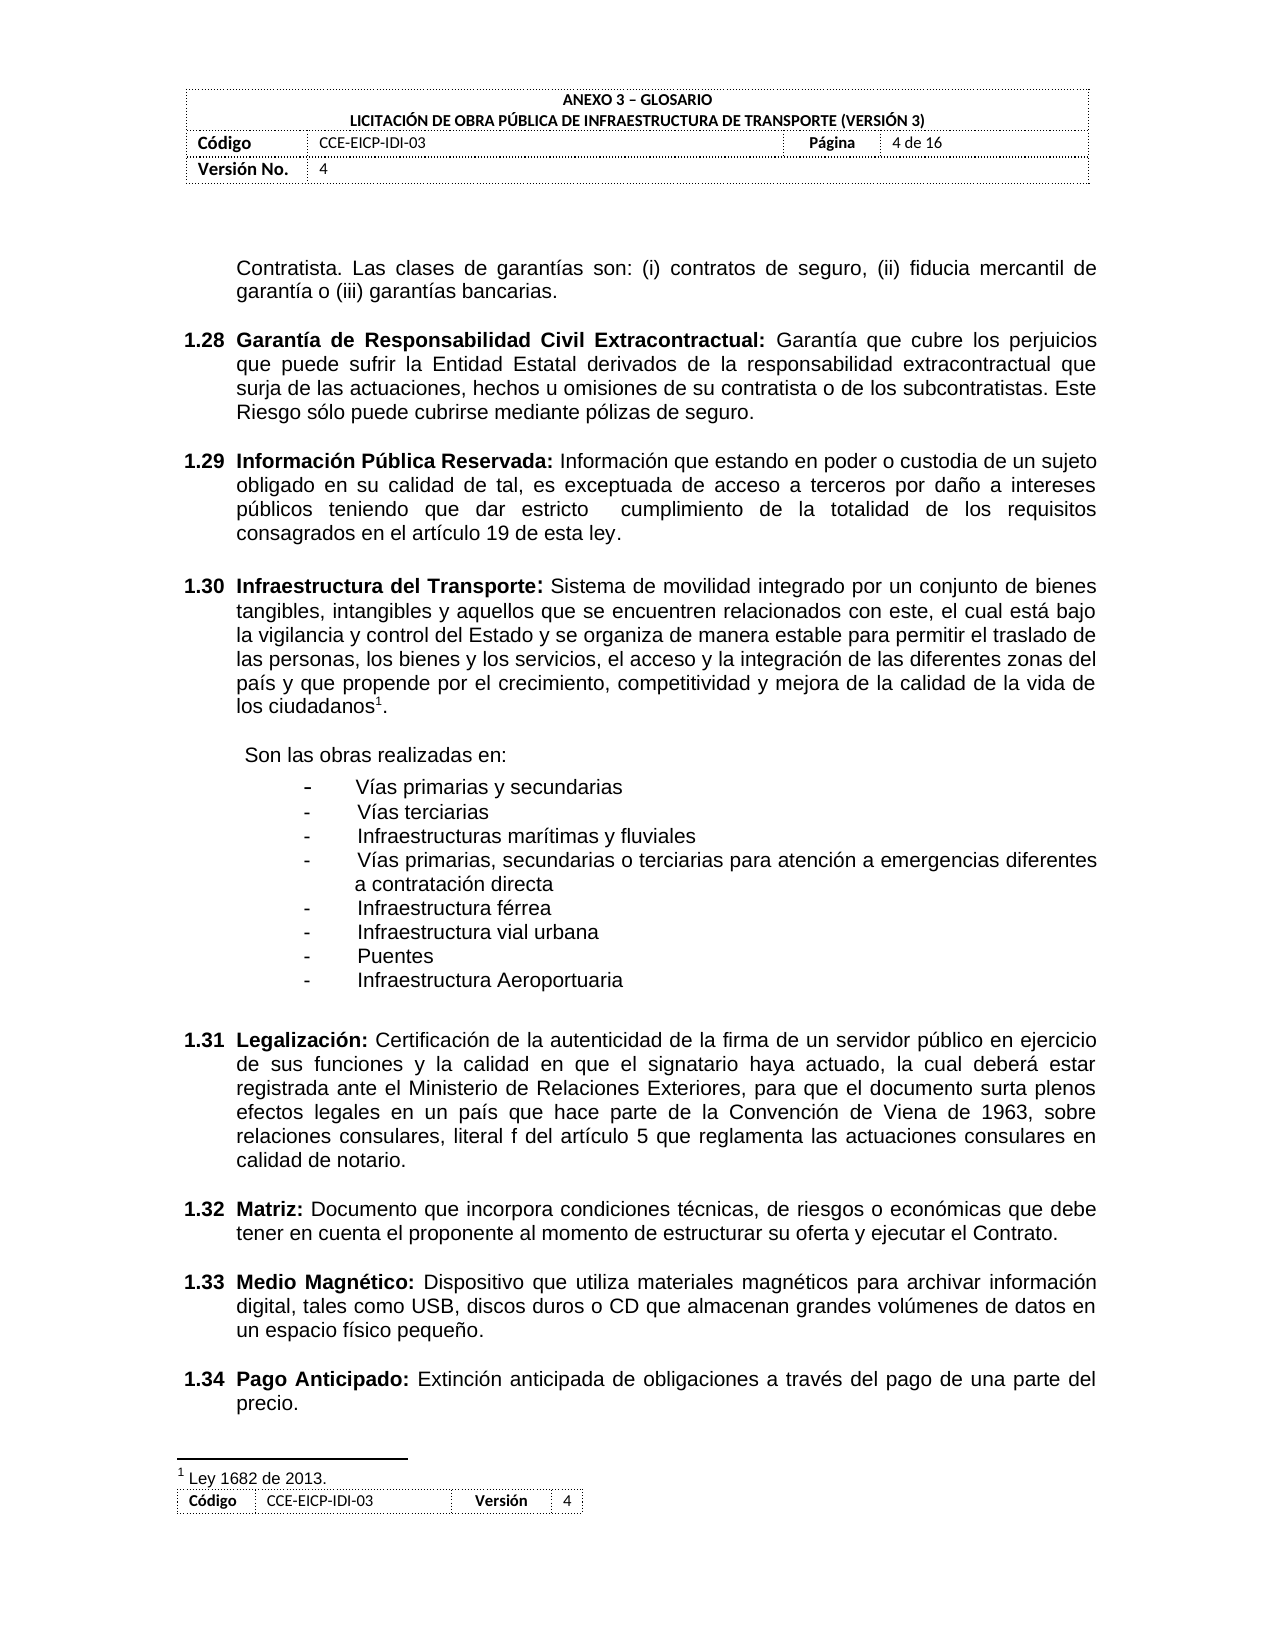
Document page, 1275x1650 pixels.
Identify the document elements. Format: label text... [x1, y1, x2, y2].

list Garantía de Responsabilidad Civil Extracontractual: Garantía que cubre los perjuicios que puede sufrir la Entidad Estatal derivados de la responsabilidad extracontractual que surja de las actuaciones, hechos u omisiones de su contratista o de los subcontratistas. Este Riesgo sólo puede cubrirse mediante pólizas de seguro. [184, 328, 1098, 424]
list Legalización: Certificación de la autenticidad de la firma de un servidor público en ejercicio de sus funciones y la calidad en que el signatario haya actuado, la cual deberá estar registrada ante el Ministerio de Relaciones Exteriores, para que el documento surta plenos efectos legales en un país que hace parte de la Convención de Viena de 1963, sobre relaciones consulares, literal f del artículo 5 que reglamenta las actuaciones consulares en calidad de notario. [184, 1028, 1098, 1172]
text - Vías terciarias [303, 800, 1098, 824]
text - Vías primarias, secundarias o terciarias para atención a emergencias diferentes a contratación directa [303, 848, 1098, 896]
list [184, 255, 1098, 303]
list Información Pública Reservada: Información que estando en poder o custodia de un sujeto obligado en su calidad de tal, es exceptuada de acceso a terceros por daño a intereses públicos teniendo que dar estricto cumplimiento de la totalidad de los requisitos consagrados en el artículo 19 de esta ley. [184, 449, 1098, 545]
text Son las obras realizadas en: [244, 743, 1098, 767]
text - Vías primarias y secundarias [303, 771, 1098, 800]
list Medio Magnético: Dispositivo que utiliza materiales magnéticos para archivar información digital, tales como USB, discos duros o CD que almacenan grandes volúmenes de datos en un espacio físico pequeño. [184, 1270, 1098, 1342]
text - Infraestructura Aeroportuaria [303, 968, 1098, 992]
text - Infraestructura férrea [303, 896, 1098, 920]
text - Infraestructuras marítimas y fluviales [303, 824, 1098, 848]
list Infraestructura del Transporte: Sistema de movilidad integrado por un conjunto de bienes tangibles, intangibles y aquellos que se encuentren relacionados con este, el cual está bajo la vigilancia y control del Estado y se organiza de manera estable para permitir el traslado de las personas, los bienes y los servicios, el acceso y la integración de las diferentes zonas del país y que propende por el crecimiento, competitividad y mejora de la calidad de la vida de los ciudadanos. [184, 570, 1098, 718]
text - Puentes [303, 944, 1098, 968]
text - Infraestructura vial urbana [303, 920, 1098, 944]
list Matriz: Documento que incorpora condiciones técnicas, de riesgos o económicas que debe tener en cuenta el proponente al momento de estructurar su oferta y ejecutar el Contrato. [184, 1197, 1098, 1245]
list Pago Anticipado: Extinción anticipada de obligaciones a través del pago de una parte del precio. [184, 1367, 1098, 1415]
